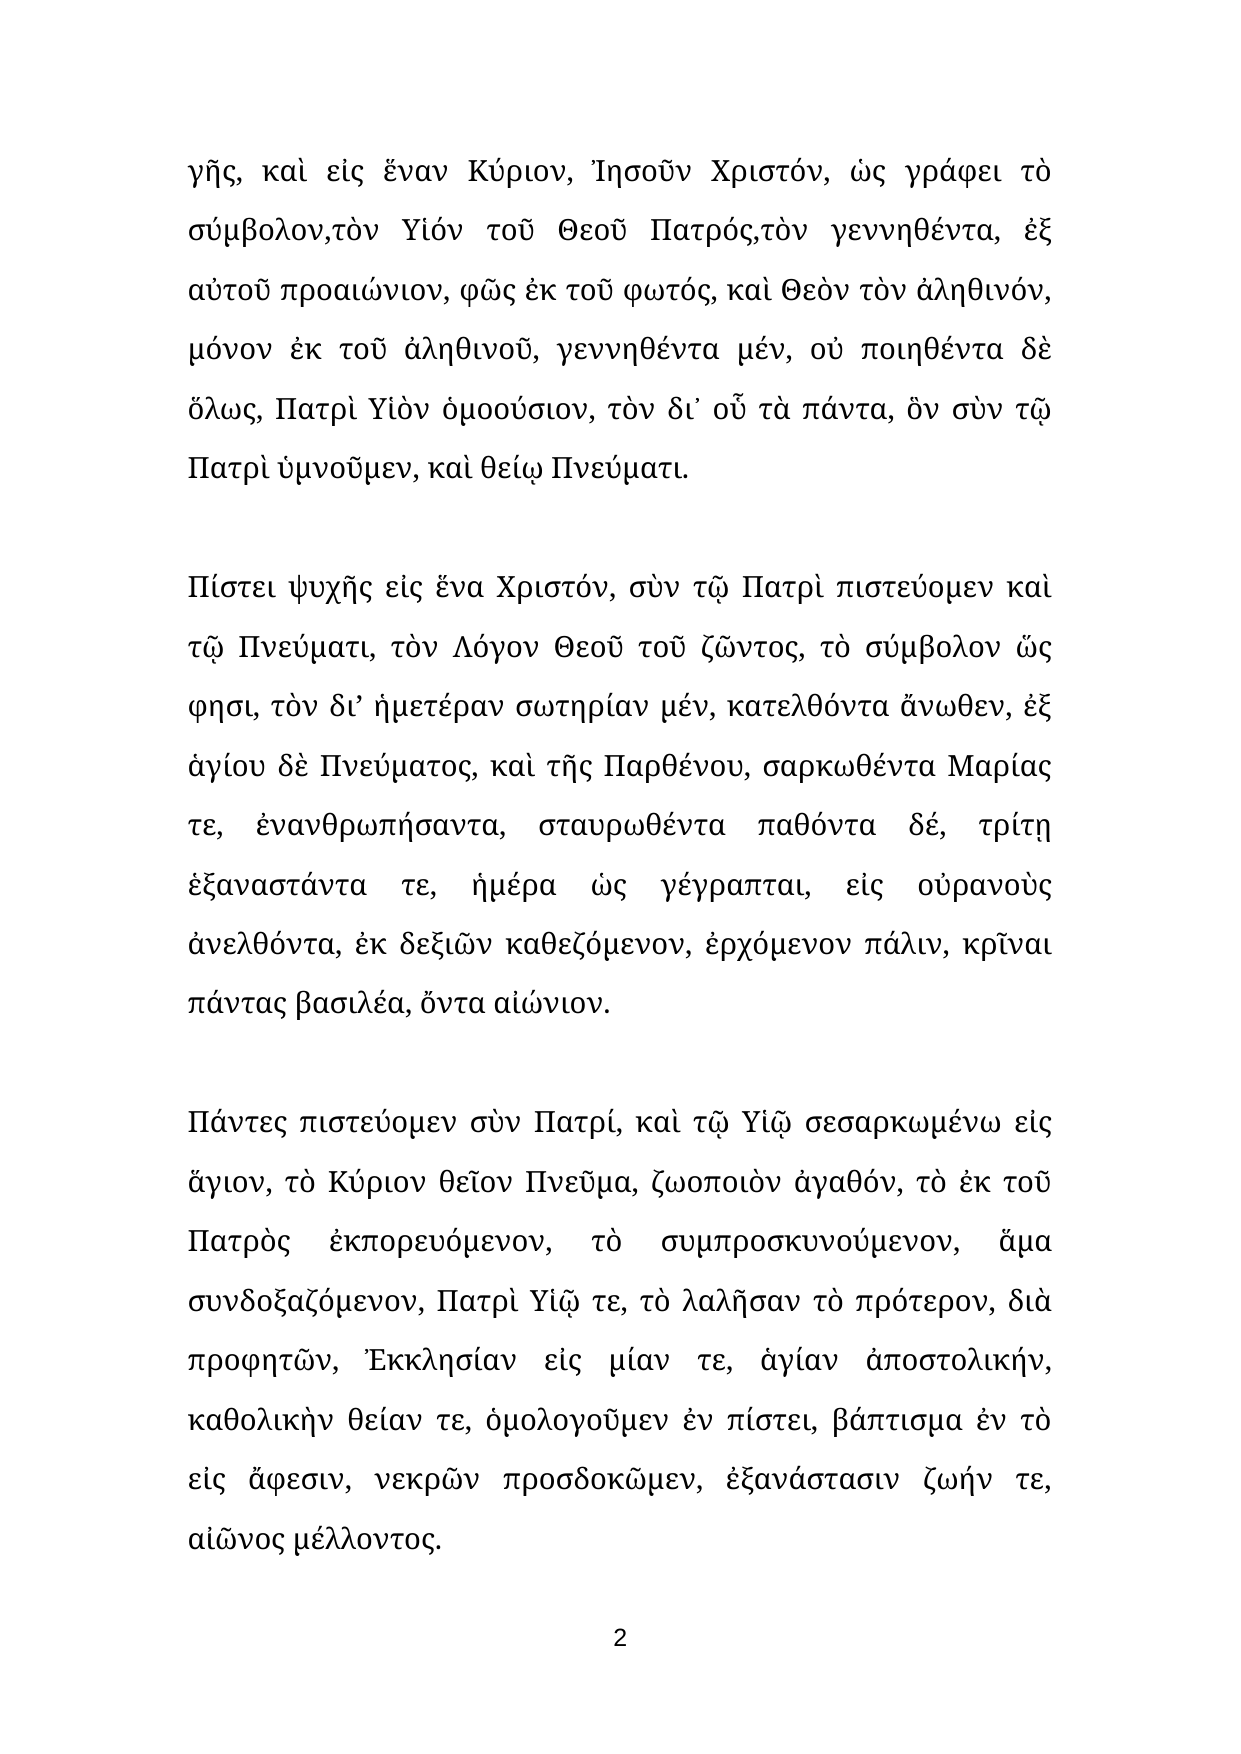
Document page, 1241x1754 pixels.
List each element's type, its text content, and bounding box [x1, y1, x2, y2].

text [187, 150, 1053, 487]
text Πίστει ψυχῆς εἰς ἕνα Χριστόν, σὺν τῷ Πατρὶ πιστεύομεν καὶ τῷ Πνεύματι, τὸν Λόγον Θεοῦ τοῦ ζῶντος, τὸ σύμβολον ὥς φησι, τὸν δι’ ἡμετέραν σωτηρίαν μέν, κατελθόντα ἄνωθεν, ἐξ ἁγίου δὲ Πνεύματος, καὶ τῆς Παρθένου, σαρκωθέντα Μαρίας τε, ἐνανθρωπήσαντα, σταυρωθέντα παθόντα δέ, τρίτῃ ἑξαναστάντα τε, ἡμέρα ὡς γέγραπται, εἰς οὐρανοὺς ἀνελθόντα, ἐκ δεξιῶν καθεζόμενον, ἐρχόμενον πάλιν, κρῖναι πάντας βασιλέα, ὄντα αἰώνιον. [187, 566, 1053, 1022]
text Πάντες πιστεύομεν σὺν Πατρί, καὶ τῷ Υἱῷ σεσαρκωμένω εἰς ἅγιον, τὸ Κύριον θεῖον Πνεῦμα, ζωοποιὸν ἀγαθόν, τὸ ἐκ τοῦ Πατρὸς ἐκπορευόμενον, τὸ συμπροσκυνούμενον, ἅμα συνδοξαζόμενον, Πατρὶ Υἱῷ τε, τὸ λαλῆσαν τὸ πρότερον, διὰ προφητῶν, Ἐκκλησίαν εἰς μίαν τε, ἁγίαν ἀποστολικήν, καθολικὴν θείαν τε, ὁμολογοῦμεν ἐν πίστει, βάπτισμα ἐν τὸ εἰς ἄφεσιν, νεκρῶν προσδοκῶμεν, ἐξανάστασιν ζωήν τε, αἰῶνος μέλλοντος. [187, 1102, 1053, 1558]
